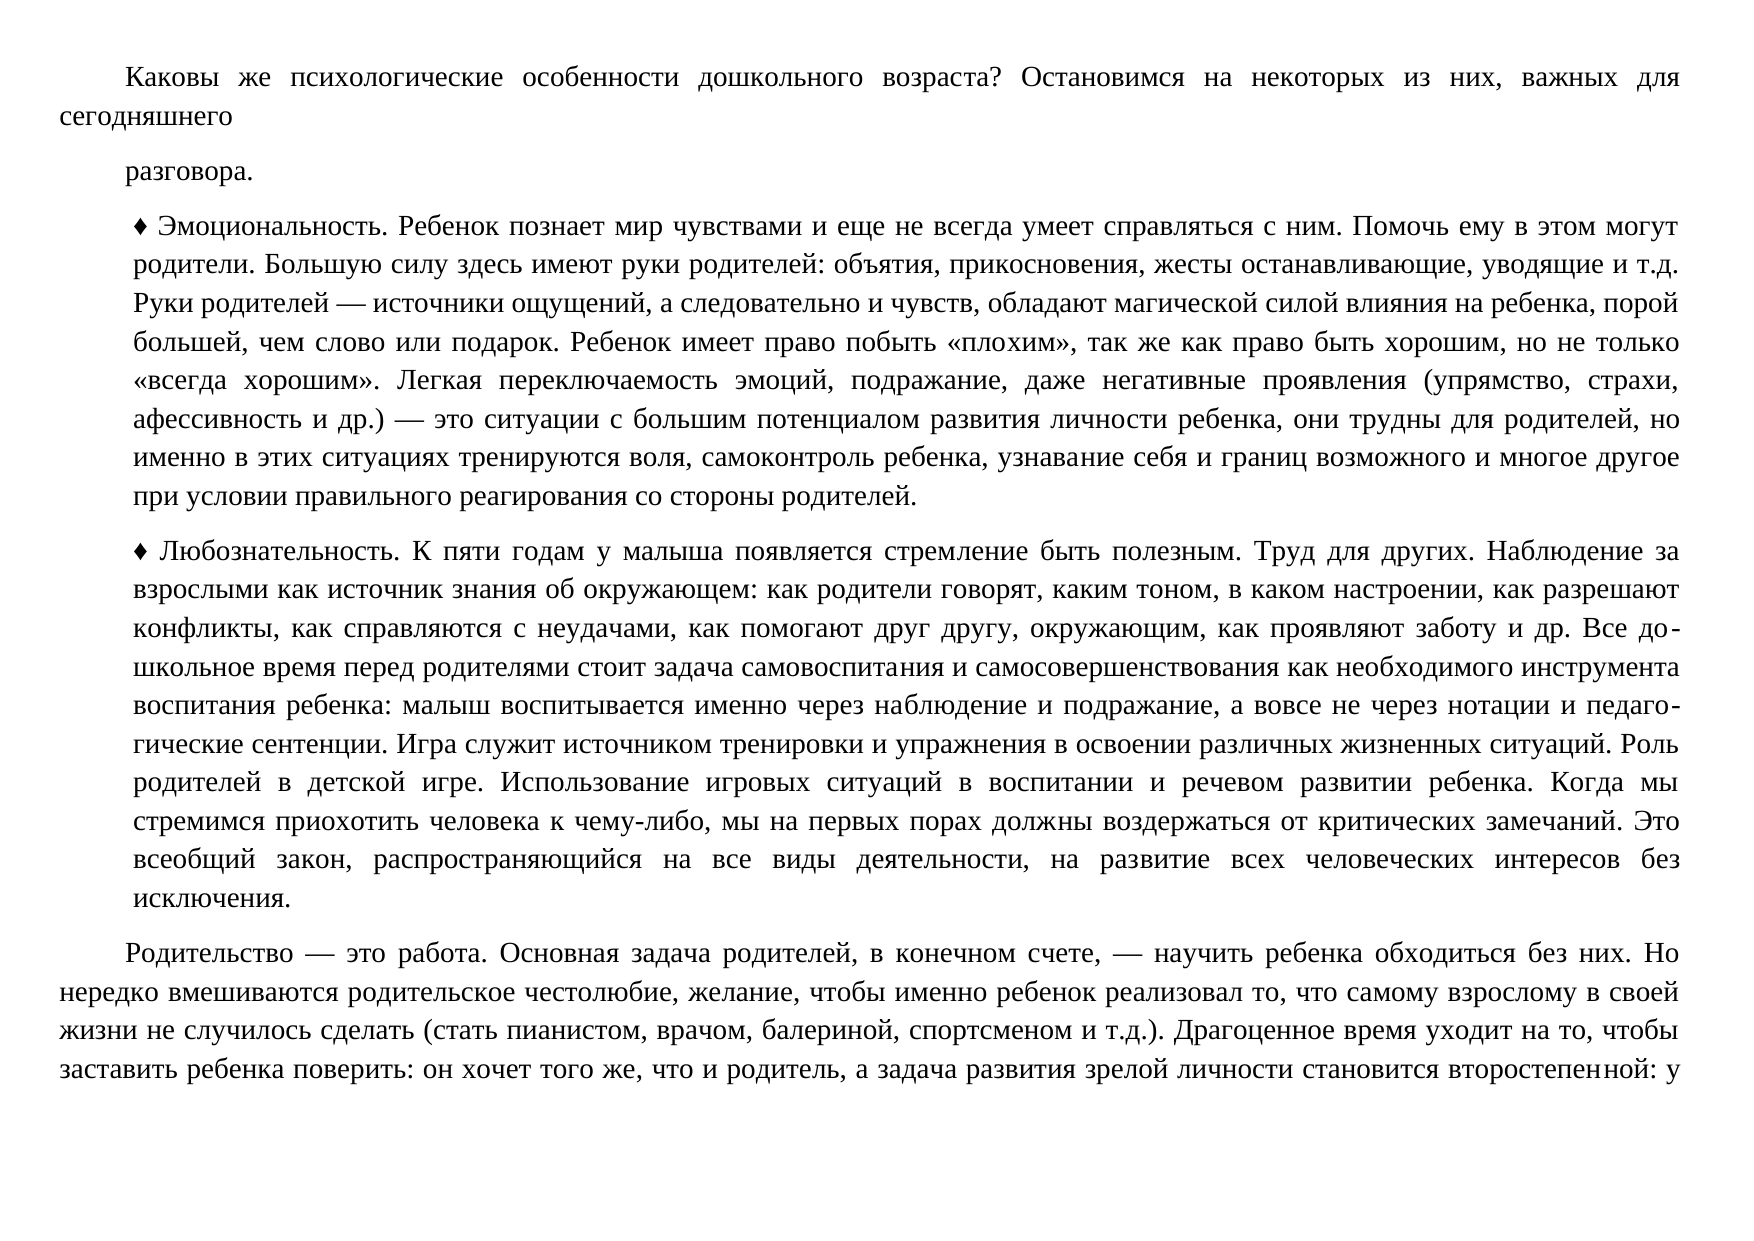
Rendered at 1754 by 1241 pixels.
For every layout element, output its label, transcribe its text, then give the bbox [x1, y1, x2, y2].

text разговора. [59, 153, 1681, 186]
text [59, 935, 1681, 1084]
text Каковы же психологические особенности дошкольного возраста? Остановимся на некоторых из них, важных для сегодняшнего [59, 59, 1681, 131]
text ♦ Любознательность. К пяти годам у малыша появляется стремление быть полезным. Труд для других. Наблюдение за взрослыми как источник знания об окружающем: как родители говорят, каким тоном, в каком настроении, как разрешают конфликты, как справляются с неудачами, как помогают друг другу, окружающим, как проявляют заботу и др. Все дошкольное время перед родителями стоит задача самовоспитания и самосовершенствования как необходимого инструмента воспитания ребенка: малыш воспитывается именно через наблюдение и подражание, а вовсе не через нотации и педагогические сентенции. Игра служит источником тренировки и упражнения в освоении различных жизненных ситуаций. Роль родителей в детской игре. Использование игровых ситуаций в воспитании и речевом развитии ребенка. Когда мы стремимся приохотить человека к чему-либо, мы на первых порах должны воздержаться от критических замечаний. Это всеобщий закон, распространяющийся на все виды деятельности, на развитие всех человеческих интересов без исключения. [133, 533, 1681, 913]
text ♦ Эмоциональность. Ребенок познает мир чувствами и еще не всегда умеет справляться с ним. Помочь ему в этом могут родители. Большую силу здесь имеют руки родителей: объятия, прикосновения, жесты останавливающие, уводящие и т.д. Руки родителей — источники ощущений, а следовательно и чувств, обладают магической силой влияния на ребенка, порой большей, чем слово или подарок. Ребенок имеет право побыть «плохим», так же как право быть хорошим, но не только «всегда хорошим». Легкая переключаемость эмоций, подражание, даже негативные проявления (упрямство, страхи, афессивность и др.) — это ситуации с большим потенциалом развития личности ребенка, они трудны для родителей, но именно в этих ситуациях тренируются воля, самоконтроль ребенка, узнавание себя и границ возможного и многое другое при условии правильного реагирования со стороны родителей. [133, 208, 1681, 511]
